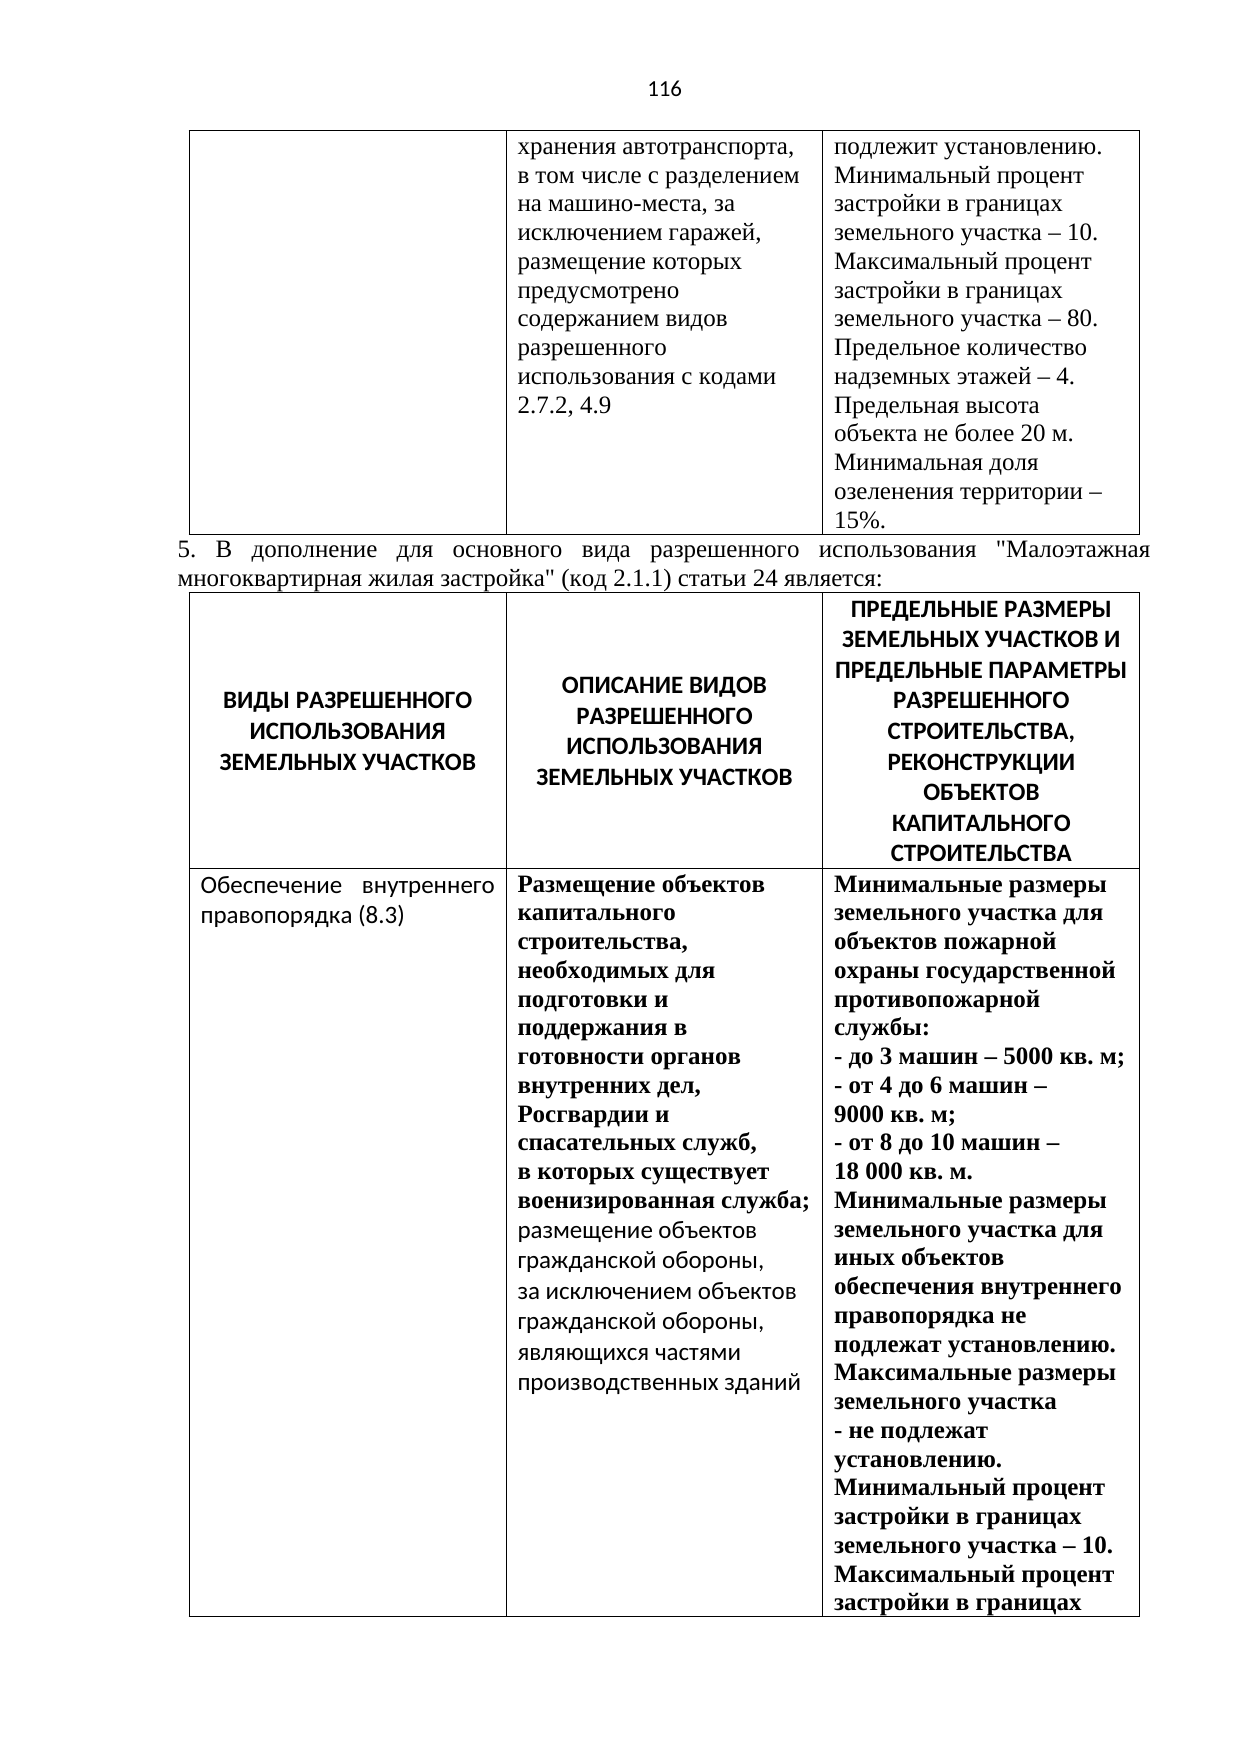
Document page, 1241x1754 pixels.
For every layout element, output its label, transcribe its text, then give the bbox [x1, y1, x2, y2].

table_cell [823, 131, 1139, 533]
text 5. В дополнение для основного вида разрешенного использования "Малоэтажная многоквартирная жилая застройка" (код 2.1.1) статьи 24 является: [177, 534, 1152, 592]
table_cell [507, 131, 822, 533]
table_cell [823, 869, 1139, 1616]
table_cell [190, 869, 506, 1616]
table_header ПРЕДЕЛЬНЫЕ РАЗМЕРЫ ЗЕМЕЛЬНЫХ УЧАСТКОВ И ПРЕДЕЛЬНЫЕ ПАРАМЕТРЫ РАЗРЕШЕННОГО СТРОИТЕЛЬСТВА, РЕКОНСТРУКЦИИ ОБЪЕКТОВ КАПИТАЛЬНОГО СТРОИТЕЛЬСТВА [823, 593, 1139, 868]
table_header ОПИСАНИЕ ВИДОВ РАЗРЕШЕННОГО ИСПОЛЬЗОВАНИЯ ЗЕМЕЛЬНЫХ УЧАСТКОВ [507, 593, 822, 868]
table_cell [190, 131, 506, 533]
table_header ВИДЫ РАЗРЕШЕННОГО ИСПОЛЬЗОВАНИЯ ЗЕМЕЛЬНЫХ УЧАСТКОВ [190, 593, 506, 868]
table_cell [507, 869, 822, 1616]
